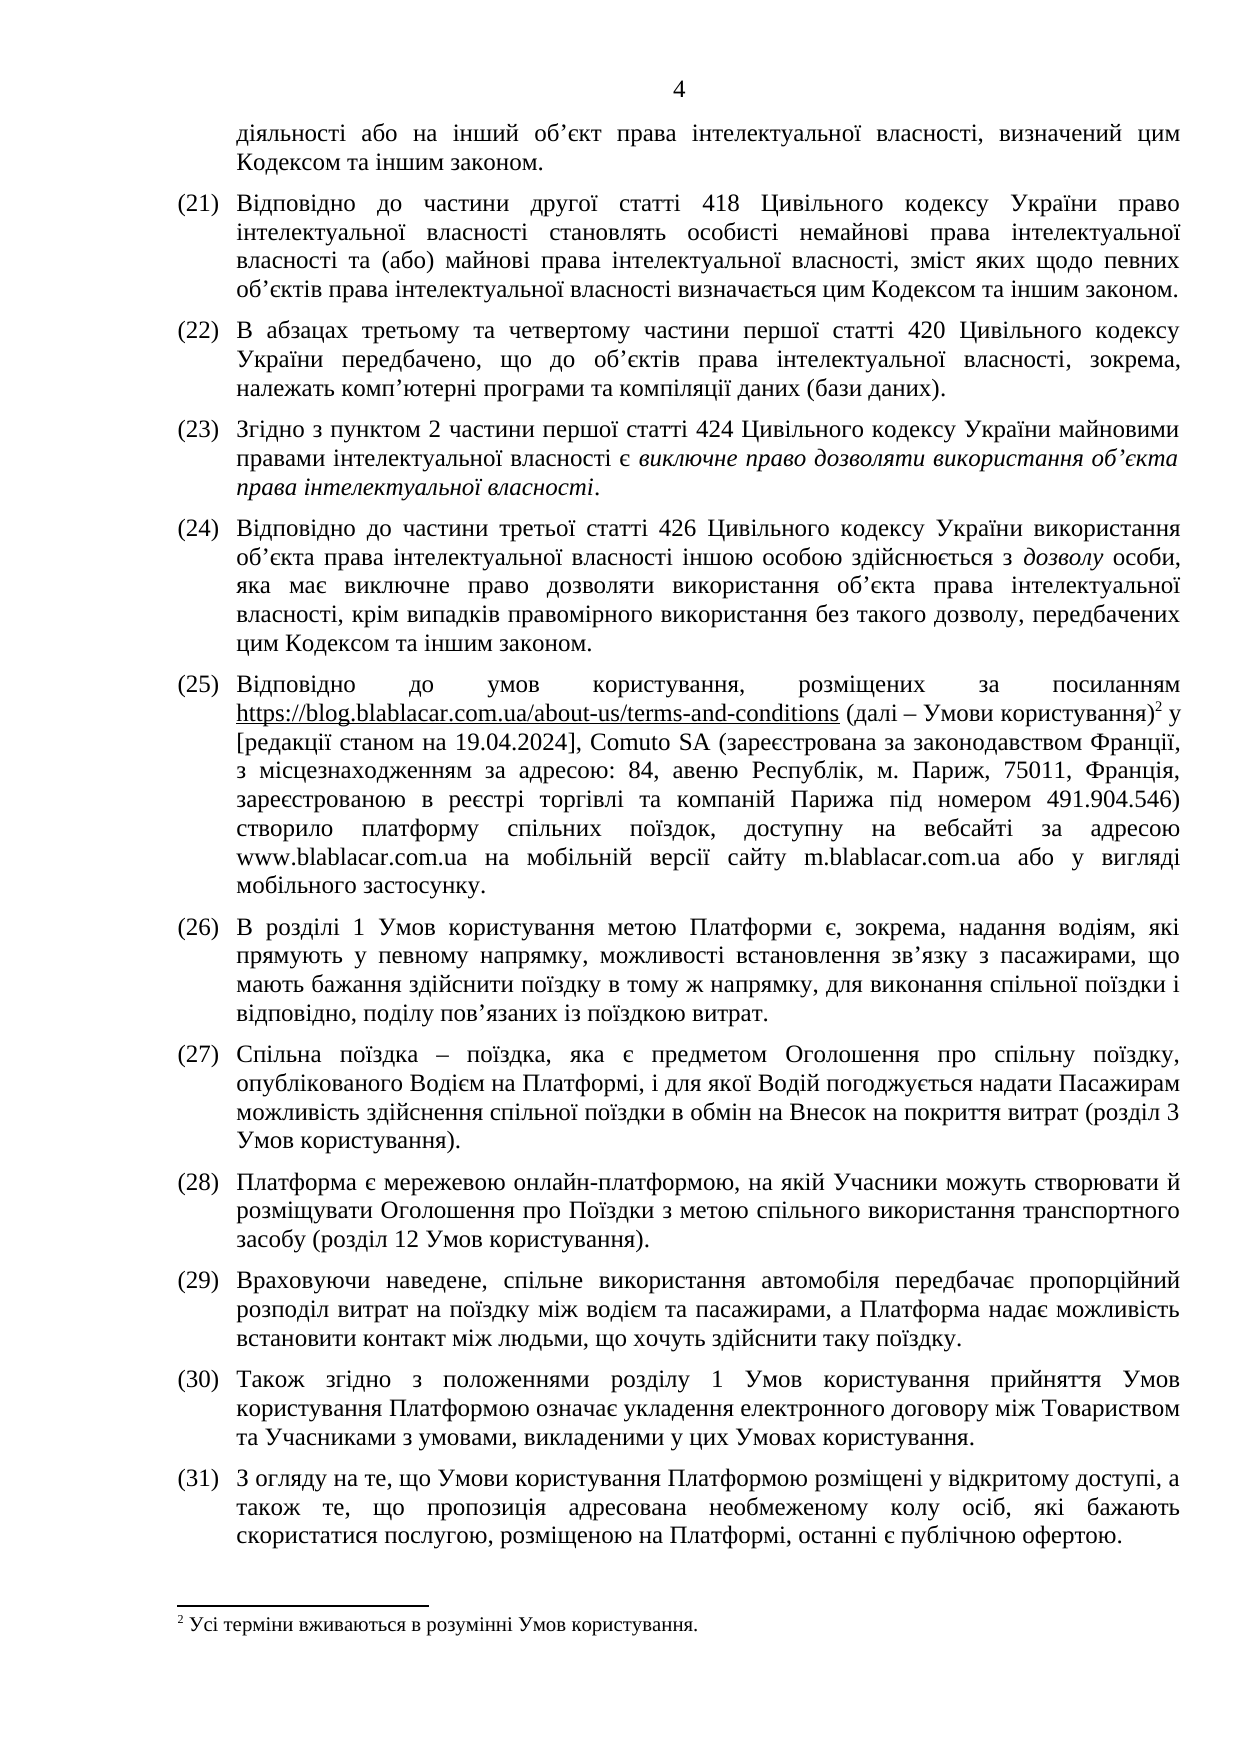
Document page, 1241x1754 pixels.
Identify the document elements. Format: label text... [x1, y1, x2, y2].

list Також згідно з положеннями розділу 1 Умов користування прийняття Умов користування Платформою означає укладення електронного договору між Товариством та Учасниками з умовами, викладеними у цих Умовах користування. [177, 1364, 1181, 1451]
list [177, 118, 1181, 176]
list Платформа є мережевою онлайн-платформою, на якій Учасники можуть створювати й розміщувати Оголошення про Поїздки з метою спільного використання транспортного засобу (розділ 12 Умов користування). [177, 1167, 1181, 1253]
list З огляду на те, що Умови користування Платформою розміщені у відкритому доступі, а також те, що пропозиція адресована необмеженому колу осіб, які бажають скористатися послугою, розміщеною на Платформі, останні є публічною офертою. [177, 1463, 1181, 1549]
list Відповідно до частини третьої статті 426 Цивільного кодексу України використання об’єкта права інтелектуальної власності іншою особою здійснюється з дозволу особи, яка має виключне право дозволяти використання об’єкта права інтелектуальної власності, крім випадків правомірного використання без такого дозволу, передбачених цим Кодексом та іншим законом. [177, 513, 1181, 657]
list Спільна поїздка – поїздка, яка є предметом Оголошення про спільну поїздку, опублікованого Водієм на Платформі, і для якої Водій погоджується надати Пасажирам можливість здійснення спільної поїздки в обмін на Внесок на покриття витрат (розділ 3 Умов користування). [177, 1039, 1181, 1154]
list Враховуючи наведене, спільне використання автомобіля передбачає пропорційний розподіл витрат на поїздку між водієм та пасажирами, а Платформа надає можливість встановити контакт між людьми, що хочуть здійснити таку поїздку. [177, 1266, 1181, 1352]
list В розділі 1 Умов користування метою Платформи є, зокрема, надання водіям, які прямують у певному напрямку, можливості встановлення зв’язку з пасажирами, що мають бажання здійснити поїздку в тому ж напрямку, для виконання спільної поїздки і відповідно, поділу пов’язаних із поїздкою витрат. [177, 912, 1181, 1027]
list Відповідно до частини другої статті 418 Цивільного кодексу України право інтелектуальної власності становлять особисті немайнові права інтелектуальної власності та (або) майнові права інтелектуальної власності, зміст яких щодо певних об’єктів права інтелектуальної власності визначається цим Кодексом та іншим законом. [177, 188, 1181, 303]
list В абзацах третьому та четвертому частини першої статті 420 Цивільного кодексу України передбачено, що до об’єктів права інтелектуальної власності, зокрема, належать комп’ютерні програми та компіляції даних (бази даних). [177, 316, 1181, 402]
list Згідно з пунктом 2 частини першої статті 424 Цивільного кодексу України майновими правами інтелектуальної власності є виключне право дозволяти використання об’єкта права інтелектуальної власності. [177, 414, 1181, 501]
list Відповідно до умов користування, розміщених за посиланням https://blog.blablacar.com.ua/about-us/terms-and-conditions (далі – Умови користування) у [редакції станом на 19.04.2024], Comuto SA (зареєстрована за законодавством Франції, з місцезнаходженням за адресою: 84, авеню Республік, м. Париж, 75011, Франція, зареєстрованою в реєстрі торгівлі та компаній Парижа під номером 491.904.546) створило платформу спільних поїздок, доступну на вебсайті за адресою www.blablacar.com.ua на мобільній версії сайту m.blablacar.com.ua або у вигляді мобільного застосунку. [177, 669, 1181, 899]
